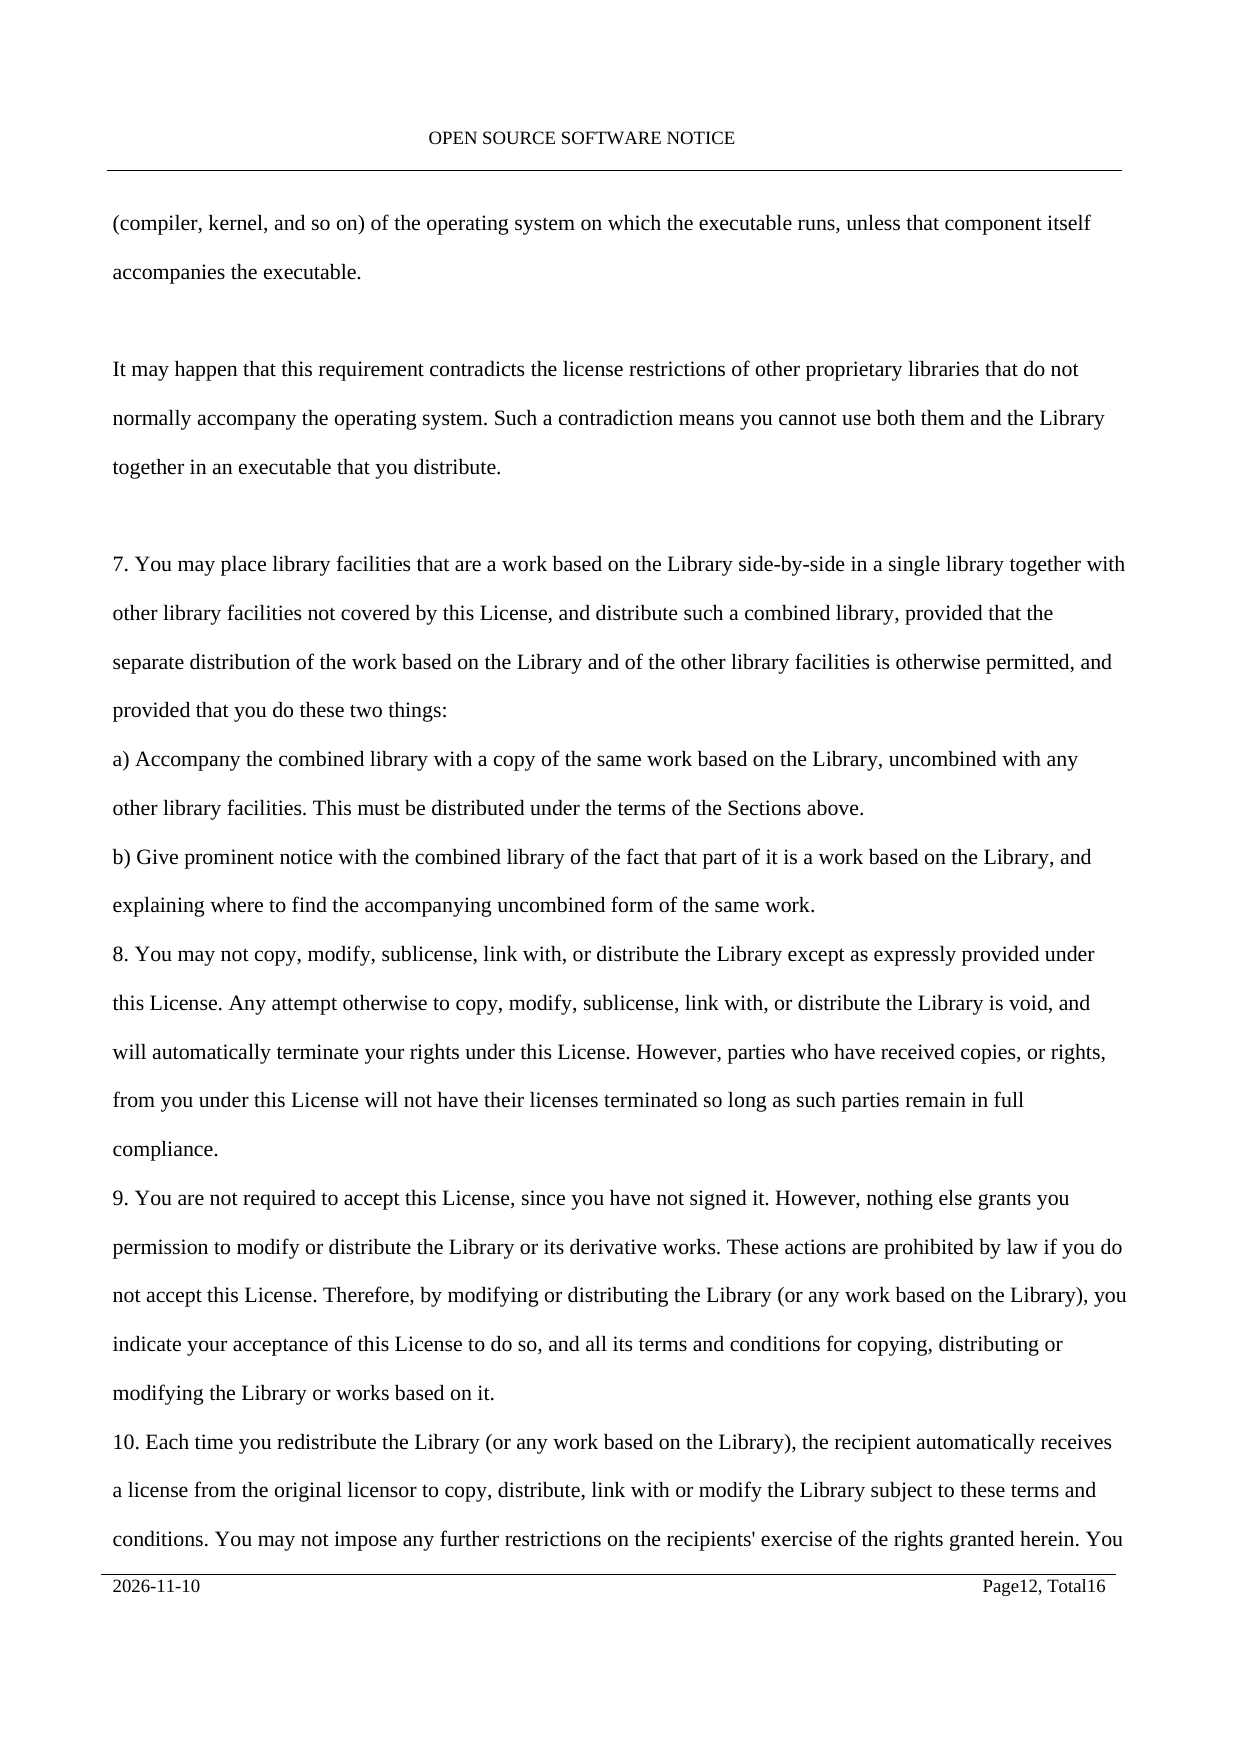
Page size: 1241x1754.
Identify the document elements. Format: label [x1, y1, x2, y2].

text [112, 206, 1128, 1555]
